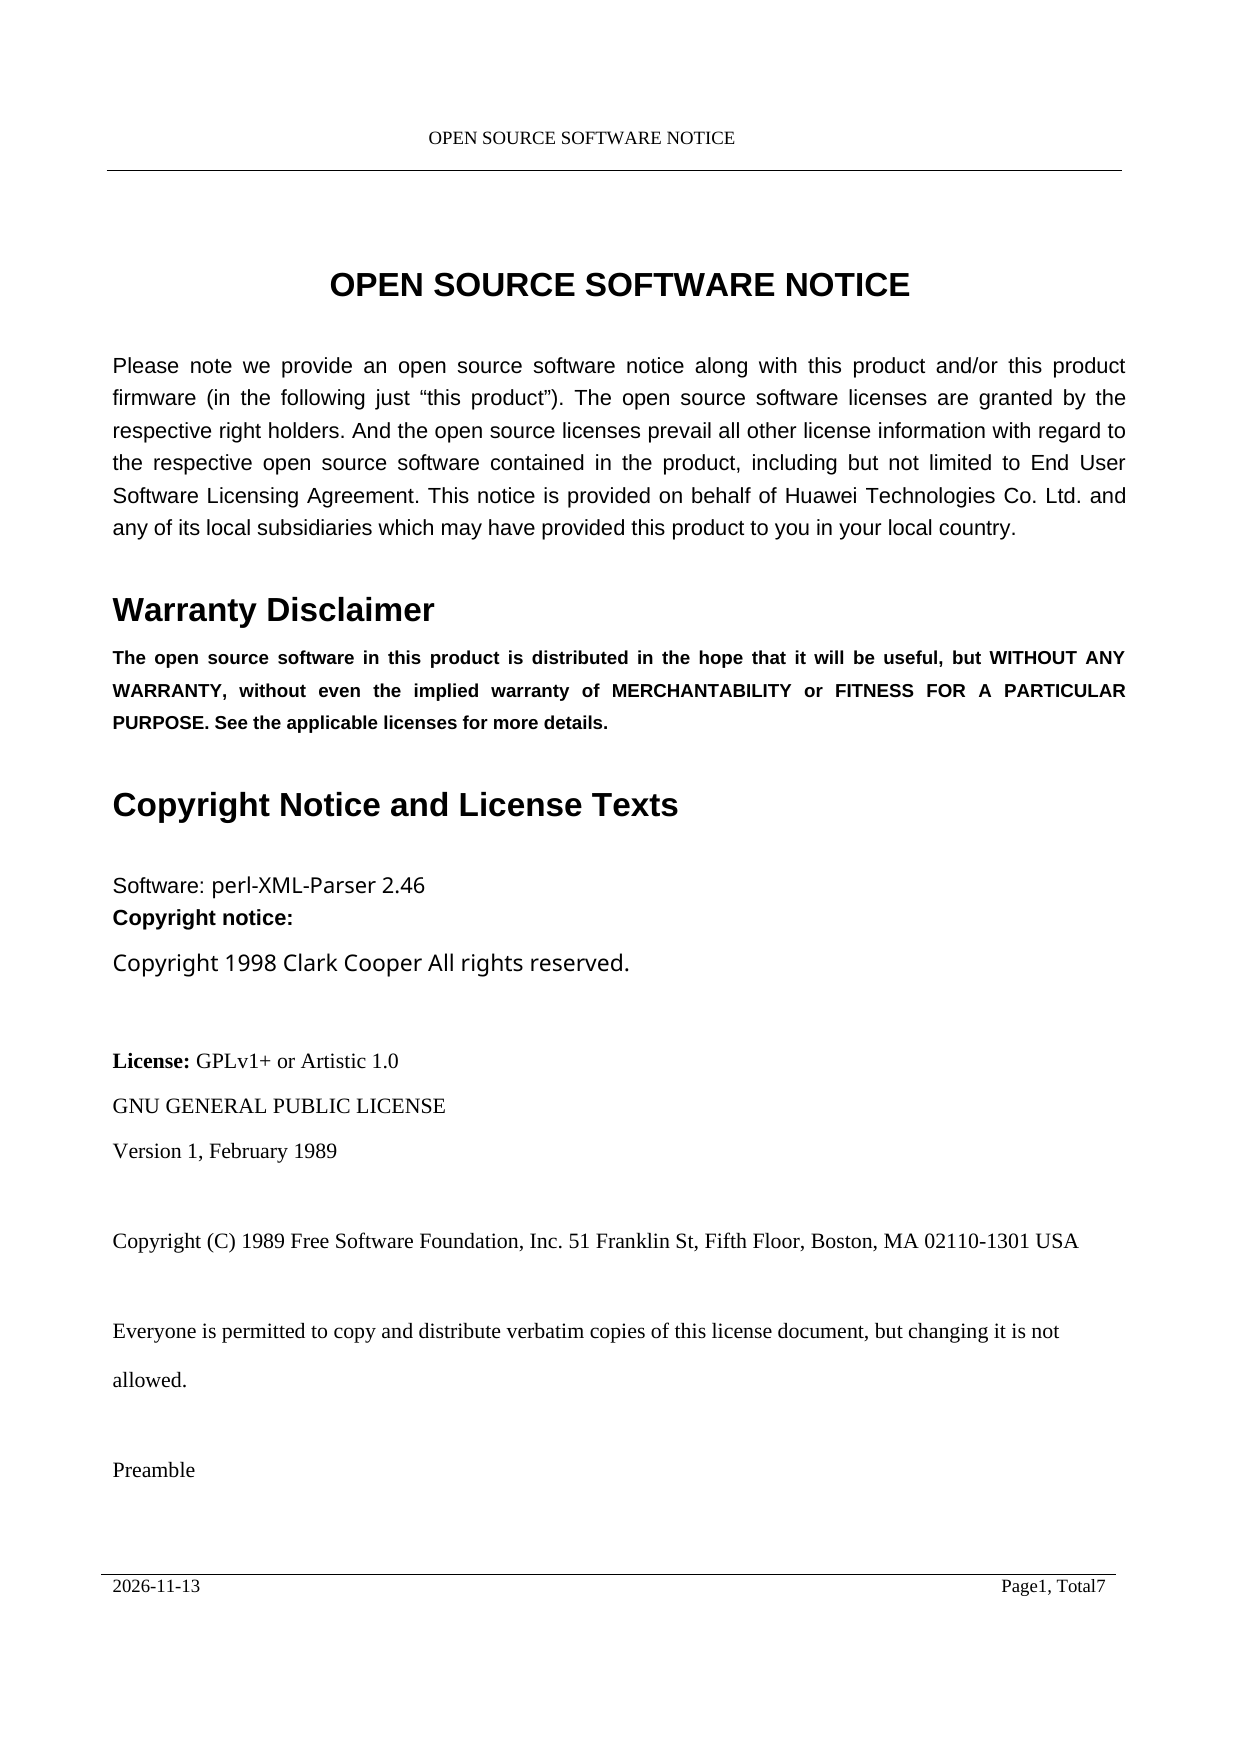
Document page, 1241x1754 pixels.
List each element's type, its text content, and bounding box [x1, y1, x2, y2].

text OPEN SOURCE SOFTWARE NOTICE [112, 251, 1128, 316]
text Copyright notice: [112, 901, 1128, 934]
text License: GPLv1+ or Artistic 1.0 [112, 1044, 1128, 1077]
text Please note we provide an open source software notice along with this product and/or this product firmware (in the following just “this product”). The open source software licenses are granted by the respective right holders. And the open source licenses prevail all other license information with regard to the respective open source software contained in the product, including but not limited to End User Software Licensing Agreement. This notice is provided on behalf of Huawei Technologies Co. Ltd. and any of its local subsidiaries which may have provided this product to you in your local country. [112, 349, 1128, 544]
text Software: perl-XML-Parser 2.46 [112, 869, 1128, 901]
text Copyright (C) 1989 Free Software Foundation, Inc. 51 Franklin St, Fifth Floor, Boston, MA 02110-1301 USA [112, 1224, 1128, 1257]
text GNU GENERAL PUBLIC LICENSE [112, 1089, 1128, 1122]
text Everyone is permitted to copy and distribute verbatim copies of this license document, but changing it is not allowed. [112, 1315, 1128, 1396]
text Copyright Notice and License Texts [112, 771, 1128, 836]
text Warranty Disclaimer [112, 576, 1128, 641]
text Copyright 1998 Clark Cooper All rights reserved. [112, 947, 1128, 1028]
text Preamble [112, 1454, 1128, 1486]
text The open source software in this product is distributed in the hope that it will be useful, but WITHOUT ANY WARRANTY, without even the implied warranty of MERCHANTABILITY or FITNESS FOR A PARTICULAR PURPOSE. See the applicable licenses for more details. [112, 641, 1128, 739]
text Version 1, February 1989 [112, 1134, 1128, 1167]
